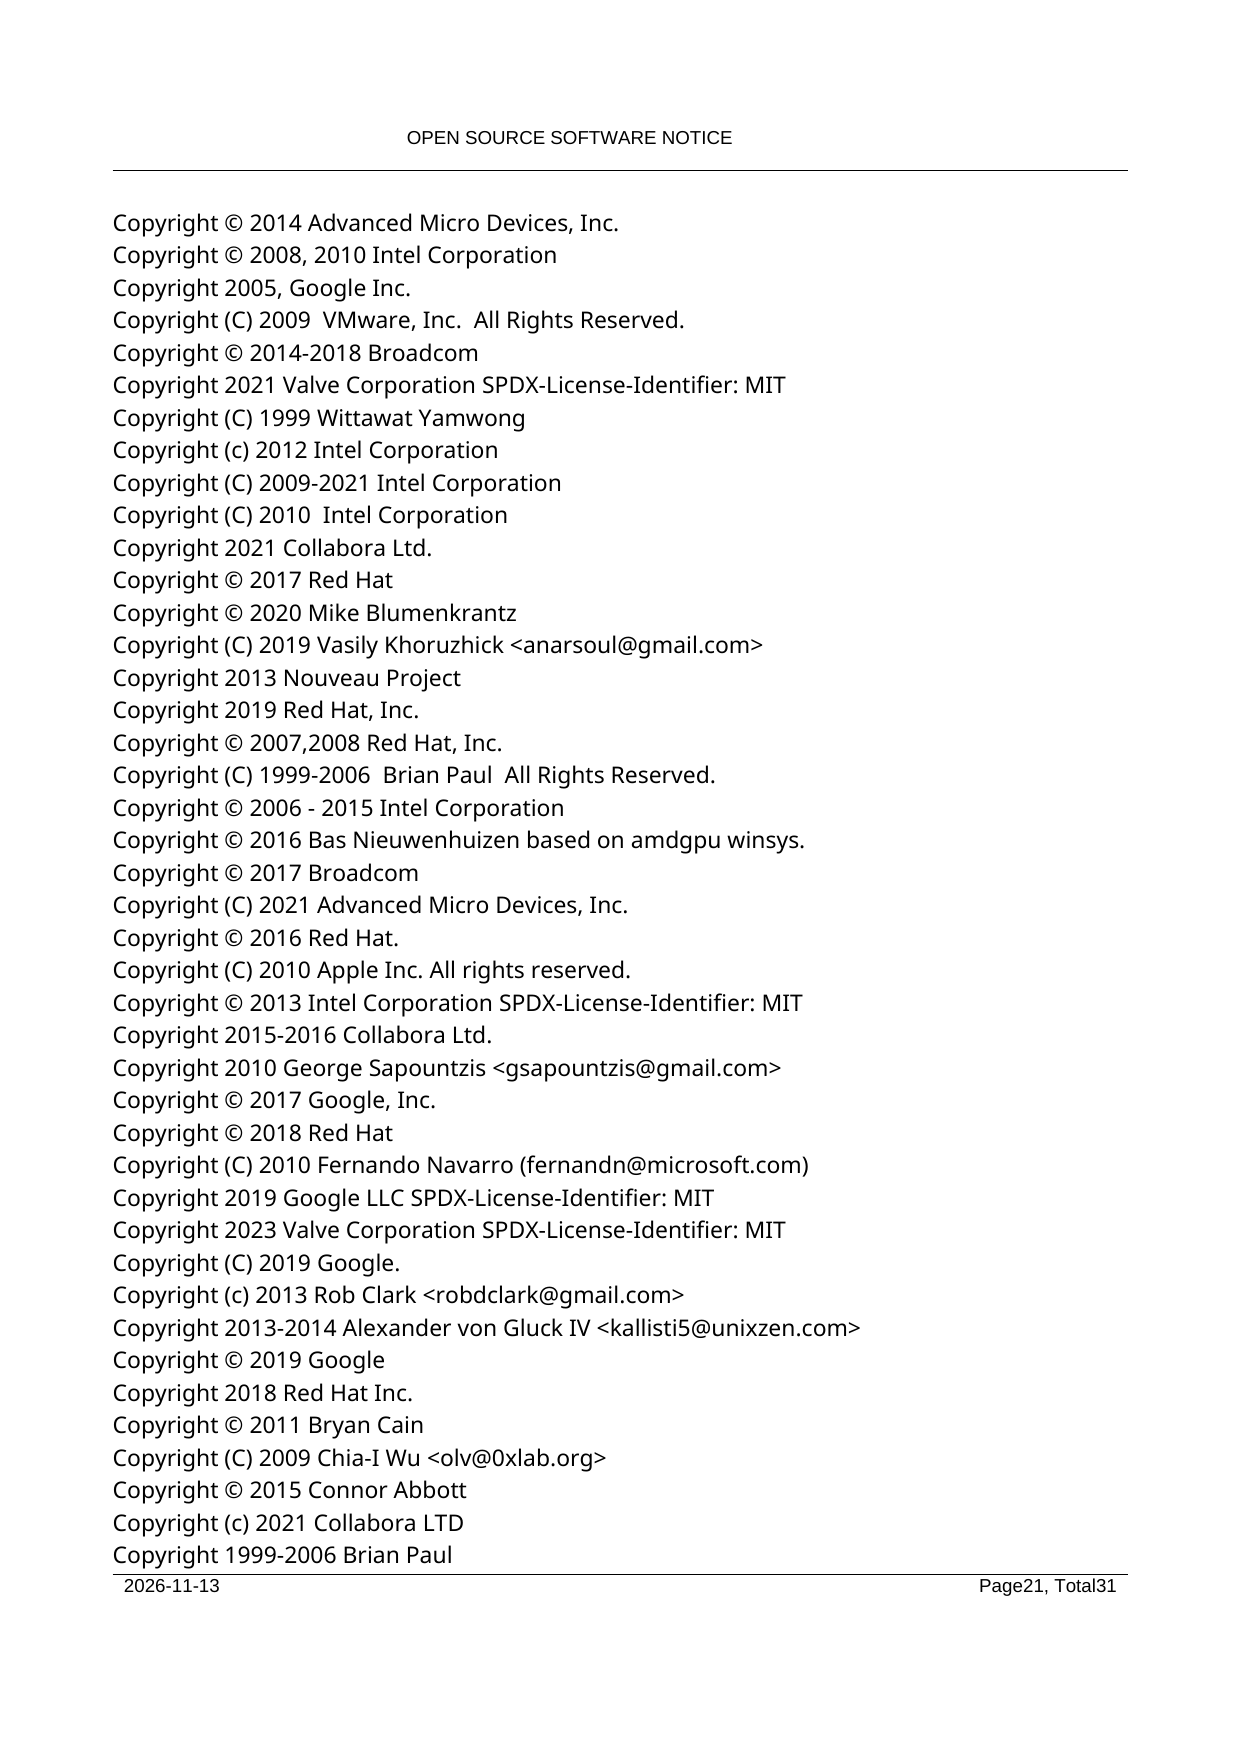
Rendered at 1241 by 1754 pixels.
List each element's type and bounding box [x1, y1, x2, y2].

text [112, 206, 1128, 1571]
